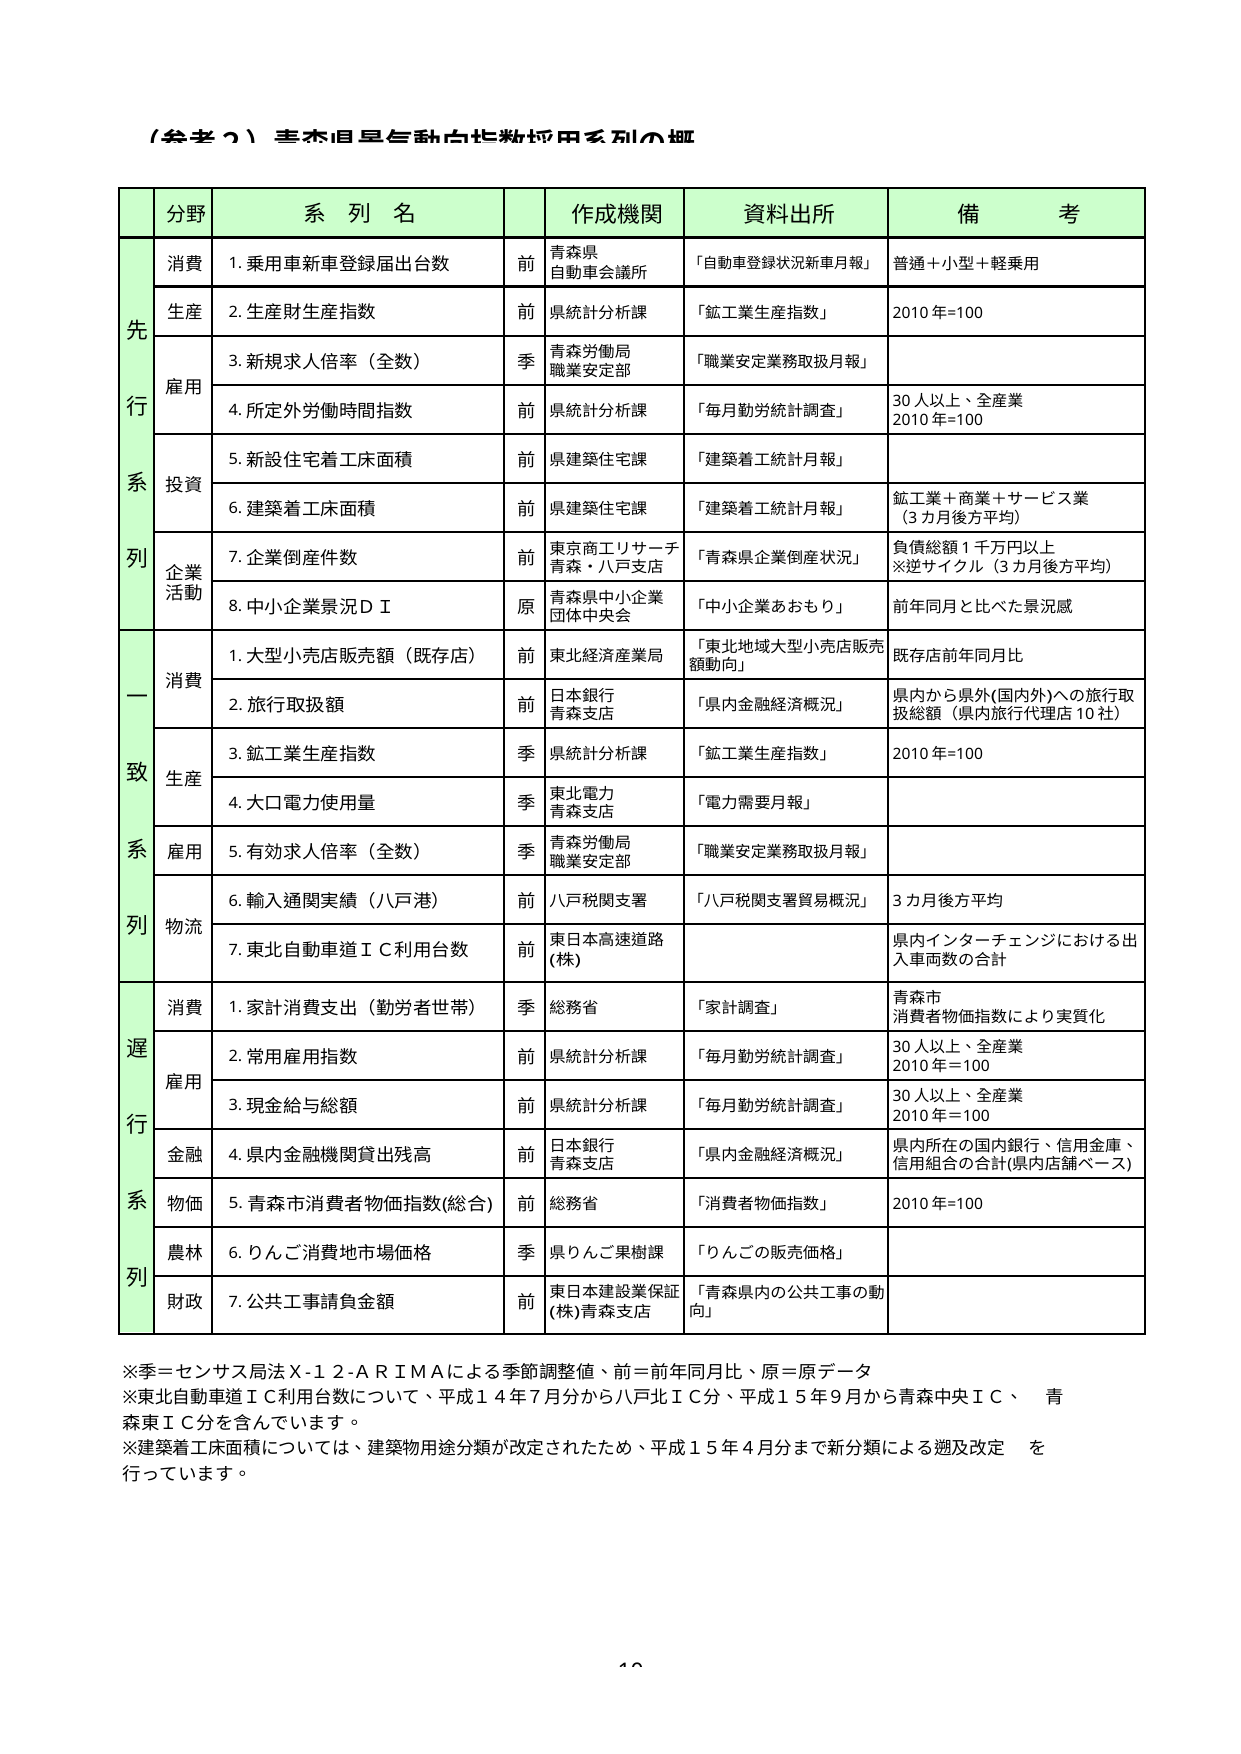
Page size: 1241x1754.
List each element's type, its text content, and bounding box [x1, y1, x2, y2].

table_cell 県統計分析課 [546, 729, 683, 776]
table_cell 生産 [155, 288, 211, 334]
table_cell 「鉱工業生産指数」 [685, 288, 887, 334]
table_cell 2. 旅行取扱額 [213, 680, 503, 727]
table_header 資料出所 [685, 189, 887, 236]
table_cell 八戸税関支署 [546, 876, 683, 923]
table_cell 前 [505, 1277, 544, 1332]
table_cell 「職業安定業務取扱月報」 [685, 827, 887, 874]
table_cell 「建築着工統計月報」 [685, 484, 887, 531]
table_cell 3. 新規求人倍率（全数） [213, 337, 503, 383]
table_cell 青森市 消費者物価指数により実質化 [889, 983, 1144, 1030]
text ※東北自動車道ＩＣ利用台数について、平成１４年７月分から八戸北ＩＣ分、平成１５年９月から青森中央ＩＣ、 青森東ＩＣ分を含んでいます。 [122, 1385, 1066, 1434]
table_header [505, 189, 544, 236]
table_cell 前 [505, 484, 544, 531]
table_cell 県内インターチェンジにおける出入車両数の合計 [889, 925, 1144, 981]
table_cell 前 [505, 1130, 544, 1177]
table_cell 「毎月勤労統計調査」 [685, 1081, 887, 1128]
table_cell [889, 435, 1144, 482]
table_cell 県建築住宅課 [546, 435, 683, 482]
table_cell 「りんごの販売価格」 [685, 1228, 887, 1275]
table_cell 総務省 [546, 1179, 683, 1226]
table_cell 1. 大型小売店販売額（既存店） [213, 631, 503, 678]
table_cell 「建築着工統計月報」 [685, 435, 887, 482]
table_cell 青森労働局職業安定部 [546, 337, 683, 383]
table_cell 「青森県内の公共工事の動向」 [685, 1277, 887, 1332]
table_cell 前 [505, 631, 544, 678]
table_cell 「鉱工業生産指数」 [685, 729, 887, 776]
table_cell 5. 新設住宅着工床面積 [213, 435, 503, 482]
text ※建築着工床面積については、建築物用途分類が改定されたため、平成１５年４月分まで新分類による遡及改定 を行っています。 [122, 1436, 1047, 1485]
table_cell 1. 家計消費支出（勤労者世帯） [213, 983, 503, 1030]
table_cell 30人以上、全産業 2010年＝100 [889, 1081, 1144, 1128]
table_cell 前 [505, 1179, 544, 1226]
table_header 備 考 [889, 189, 1144, 236]
table_cell 物流 [155, 876, 211, 981]
table_cell 3. 現金給与総額 [213, 1081, 503, 1128]
table_cell 雇用 [155, 1032, 211, 1128]
table_cell 「八戸税関支署貿易概況」 [685, 876, 887, 923]
table_cell 3カ月後方平均 [889, 876, 1144, 923]
table_cell [889, 337, 1144, 383]
table_cell 6. 輸入通関実績（八戸港） [213, 876, 503, 923]
table_cell 季 [505, 827, 544, 874]
table_cell [889, 1277, 1144, 1332]
table_cell 県統計分析課 [546, 288, 683, 334]
table_cell 先行系列 [120, 239, 153, 629]
table_cell 2010年=100 [889, 729, 1144, 776]
table_cell 「県内金融経済概況」 [685, 680, 887, 727]
table_cell [889, 827, 1144, 874]
table_cell 5. 青森市消費者物価指数(総合) [213, 1179, 503, 1226]
table_cell 青森県 自動車会議所 [546, 239, 683, 285]
table_cell 県建築住宅課 [546, 484, 683, 531]
table_cell 負債総額1千万円以上 ※逆サイクル（3カ月後方平均） [889, 533, 1144, 580]
table_cell 「消費者物価指数」 [685, 1179, 887, 1226]
table_cell 6. 建築着工床面積 [213, 484, 503, 531]
table_cell 7. 企業倒産件数 [213, 533, 503, 580]
table_cell 2010年=100 [889, 1179, 1144, 1226]
table_cell 県りんご果樹課 [546, 1228, 683, 1275]
table_cell 物価 [155, 1179, 211, 1226]
table_cell 県内から県外(国内外)への旅行取扱総額（県内旅行代理店10社） [889, 680, 1144, 727]
table_cell 既存店前年同月比 [889, 631, 1144, 678]
table_cell 前 [505, 876, 544, 923]
table_cell 東北電力青森支店 [546, 778, 683, 825]
table_cell 3. 鉱工業生産指数 [213, 729, 503, 776]
table_header [120, 189, 153, 236]
table_cell 県内所在の国内銀行、信用金庫、信用組合の合計(県内店舗ベース) [889, 1130, 1144, 1177]
table_cell 県統計分析課 [546, 386, 683, 433]
table_cell 7. 公共工事請負金額 [213, 1277, 503, 1332]
table_cell 東日本建設業保証 (株)青森支店 [546, 1277, 683, 1332]
table_cell 東北経済産業局 [546, 631, 683, 678]
table_cell 前 [505, 288, 544, 334]
table_cell 東日本高速道路 (株) [546, 925, 683, 981]
table_cell 企業活動 [155, 533, 211, 629]
table_cell 日本銀行青森支店 [546, 1130, 683, 1177]
table_cell 季 [505, 337, 544, 383]
table_cell 「県内金融経済概況」 [685, 1130, 887, 1177]
table_cell 4. 所定外労働時間指数 [213, 386, 503, 433]
table_cell 「職業安定業務取扱月報」 [685, 337, 887, 383]
table_cell 遅行系列 [120, 983, 153, 1332]
table_cell 金融 [155, 1130, 211, 1177]
table_cell 青森労働局職業安定部 [546, 827, 683, 874]
table_cell 1. 乗用車新車登録届出台数 [213, 239, 503, 285]
table_cell 前年同月と比べた景況感 [889, 582, 1144, 629]
text ※季＝センサス局法Ｘ-１２-ＡＲＩＭＡによる季節調整値、前＝前年同月比、原＝原データ [122, 1359, 1159, 1383]
table_cell 6. りんご消費地市場価格 [213, 1228, 503, 1275]
table_cell 4. 大口電力使用量 [213, 778, 503, 825]
table_cell 前 [505, 680, 544, 727]
table_cell 県統計分析課 [546, 1081, 683, 1128]
table_cell [685, 925, 887, 981]
table_cell 「東北地域大型小売店販売額動向」 [685, 631, 887, 678]
table_cell 青森県中小企業団体中央会 [546, 582, 683, 629]
table_cell 総務省 [546, 983, 683, 1030]
table_cell 前 [505, 1032, 544, 1079]
table_cell 2. 生産財生産指数 [213, 288, 503, 334]
table_cell 雇用 [155, 827, 211, 874]
table_cell 投資 [155, 435, 211, 531]
table_header 分野 [155, 189, 211, 236]
table_cell 30人以上、全産業 2010年=100 [889, 386, 1144, 433]
table_cell 「家計調査」 [685, 983, 887, 1030]
table_cell 2. 常用雇用指数 [213, 1032, 503, 1079]
table_header 系 列 名 [213, 189, 503, 236]
table_cell 2010年=100 [889, 288, 1144, 334]
table_cell [889, 778, 1144, 825]
table_cell 前 [505, 925, 544, 981]
table_cell 原 [505, 582, 544, 629]
table_cell [889, 1228, 1144, 1275]
table_cell 生産 [155, 729, 211, 825]
table_cell 「毎月勤労統計調査」 [685, 386, 887, 433]
table_cell 東京商工リサーチ青森・八戸支店 [546, 533, 683, 580]
table_cell 季 [505, 729, 544, 776]
table_cell 季 [505, 1228, 544, 1275]
table_cell 30人以上、全産業 2010年＝100 [889, 1032, 1144, 1079]
table_cell 一致系列 [120, 631, 153, 981]
table_cell 財政 [155, 1277, 211, 1332]
table_cell 日本銀行青森支店 [546, 680, 683, 727]
table_cell 鉱工業＋商業＋サービス業 （3カ月後方平均） [889, 484, 1144, 531]
table_cell 普通＋小型＋軽乗用 [889, 239, 1144, 285]
table_cell 7. 東北自動車道ＩＣ利用台数 [213, 925, 503, 981]
table_cell 季 [505, 778, 544, 825]
table_cell 季 [505, 983, 544, 1030]
table_cell 5. 有効求人倍率（全数） [213, 827, 503, 874]
table_cell 「青森県企業倒産状況」 [685, 533, 887, 580]
table_cell 雇用 [155, 337, 211, 433]
table_cell 前 [505, 435, 544, 482]
table_cell 消費 [155, 239, 211, 285]
table_cell 農林 [155, 1228, 211, 1275]
table_cell 前 [505, 386, 544, 433]
table_cell 前 [505, 533, 544, 580]
table_cell 県統計分析課 [546, 1032, 683, 1079]
table_cell 前 [505, 239, 544, 285]
table_cell 消費 [155, 631, 211, 727]
table_header 作成機関 [546, 189, 683, 236]
table_cell 「毎月勤労統計調査」 [685, 1032, 887, 1079]
table_cell 8. 中小企業景況ＤＩ [213, 582, 503, 629]
table_cell 消費 [155, 983, 211, 1030]
table_cell 前 [505, 1081, 544, 1128]
table_cell 「自動車登録状況新車月報」 [685, 239, 887, 285]
table_cell 「中小企業あおもり」 [685, 582, 887, 629]
table_cell 「電力需要月報」 [685, 778, 887, 825]
table_cell 4. 県内金融機関貸出残高 [213, 1130, 503, 1177]
